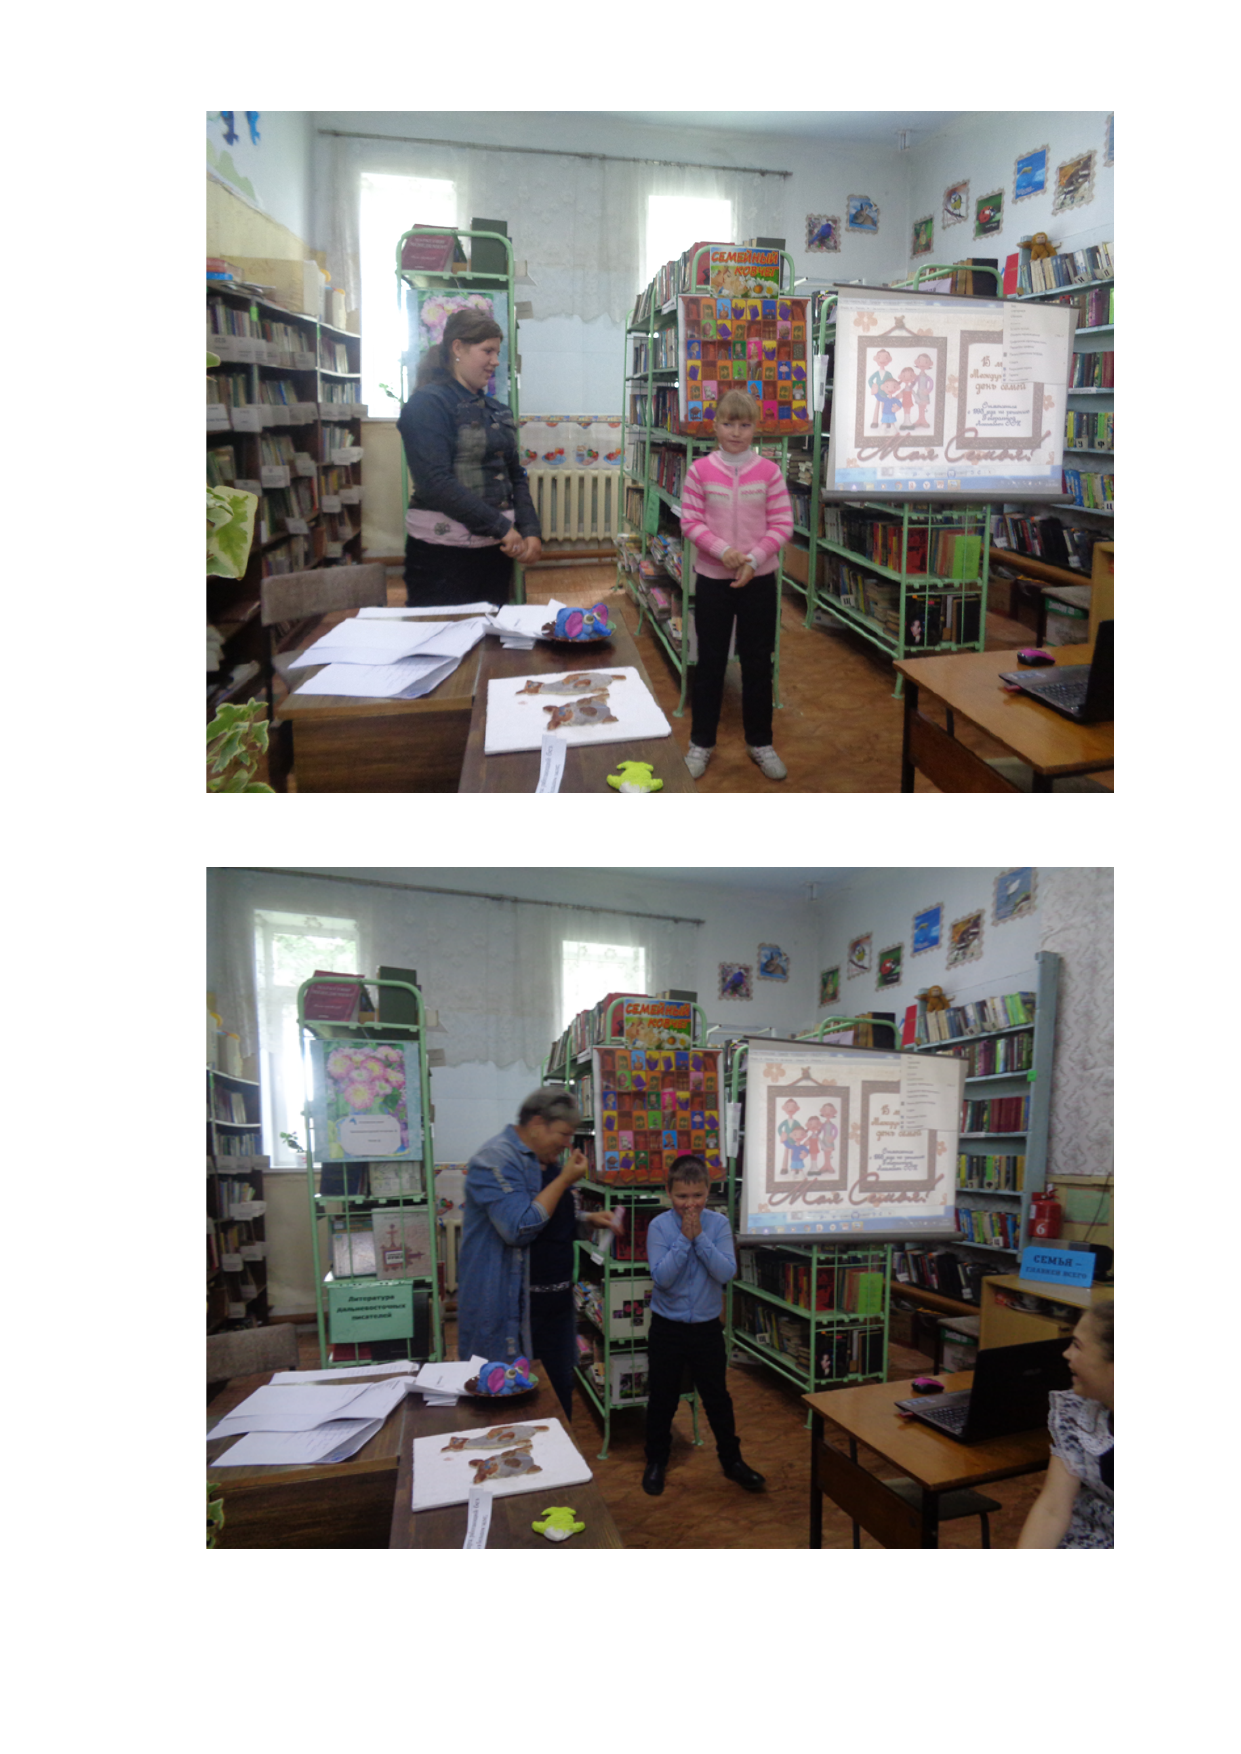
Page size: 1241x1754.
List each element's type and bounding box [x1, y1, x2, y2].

picture [206, 111, 1114, 793]
picture [206, 867, 1114, 1549]
